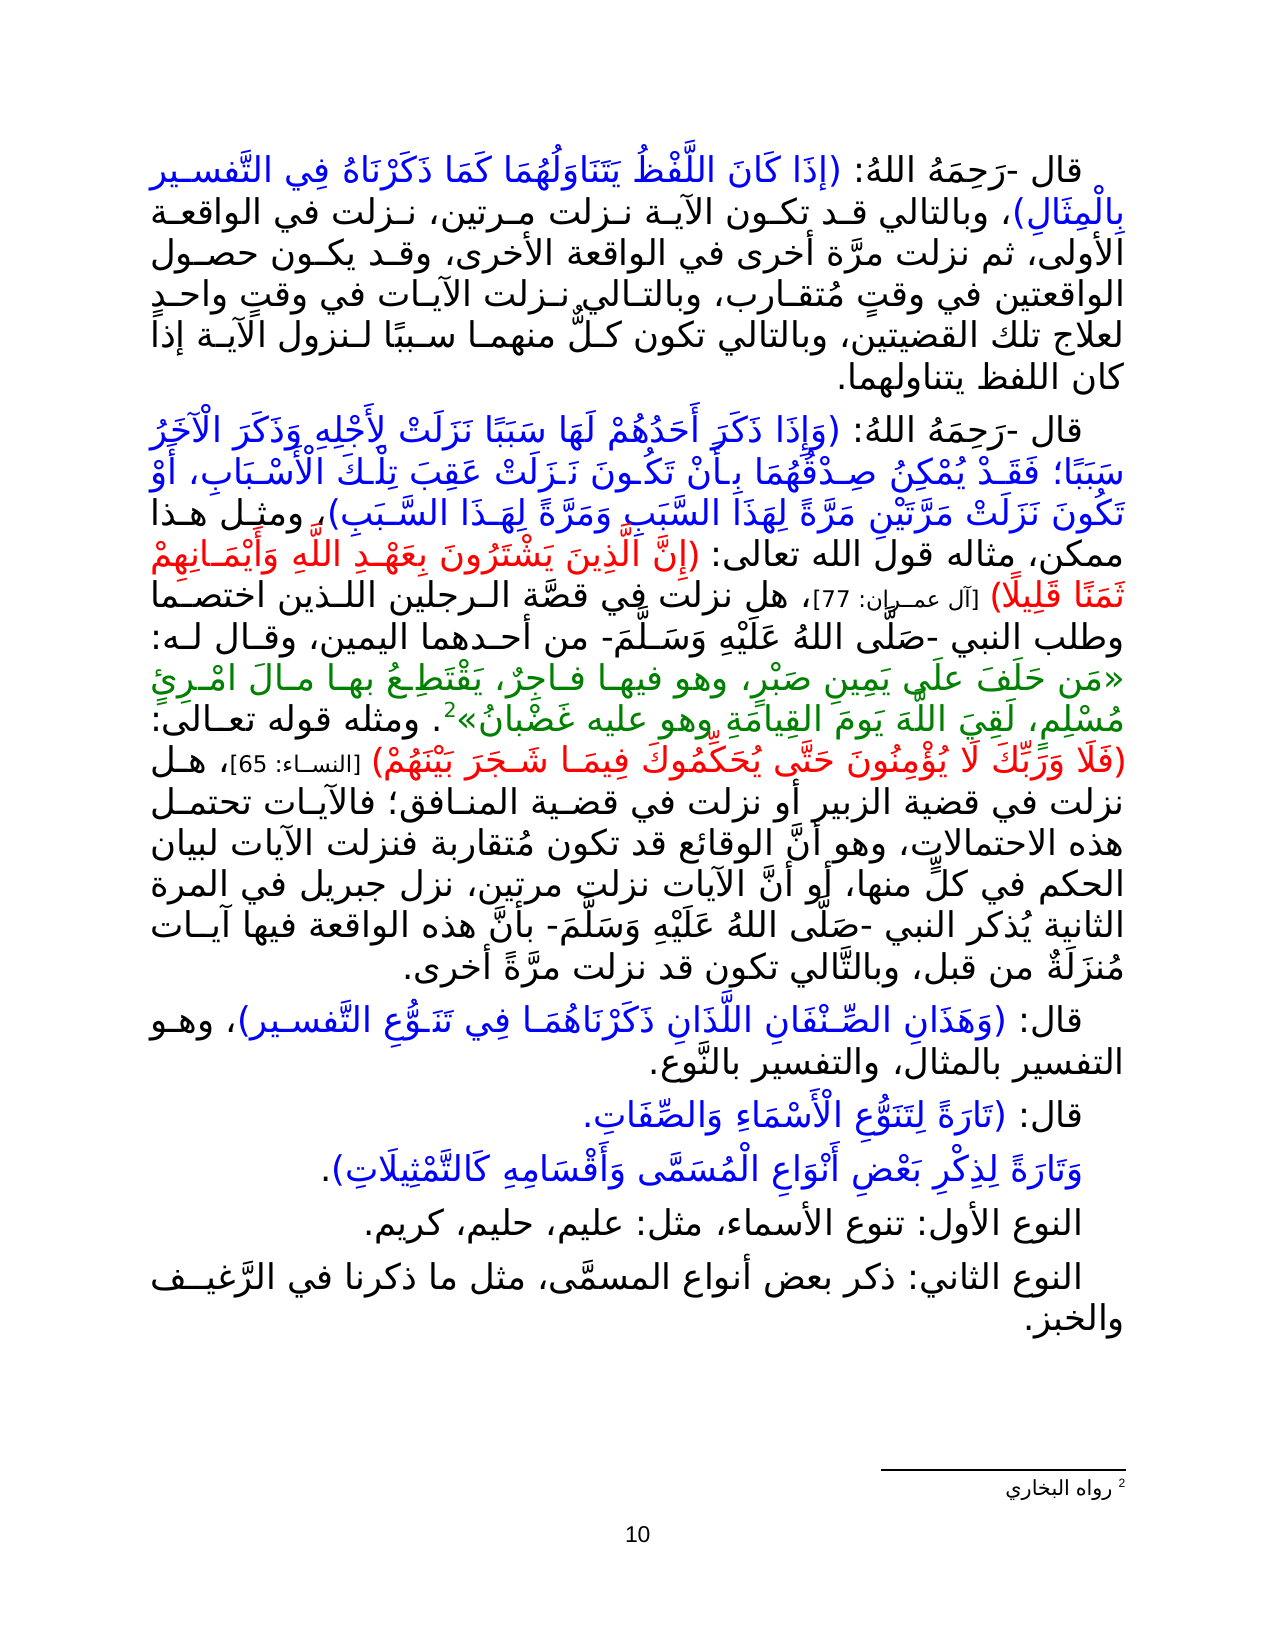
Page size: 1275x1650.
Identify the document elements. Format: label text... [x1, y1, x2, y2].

text قال: (وَهَذَانِ الصِّنْفَانِ اللَّذَانِ ذَكَرْنَاهُمَا فِي تَنَوُّعِ التَّفسير)، وهو التفسير بالمثال، والتفسير بالنَّوع. [150, 1000, 1125, 1082]
text وَتَارَةً لِذِكْرِ بَعْضِ أَنْوَاعِ الْمُسَمَّى وَأَقْسَامِهِ كَالتَّمْثِيلَاتِ). [150, 1149, 1125, 1190]
text قال -رَحِمَهُ اللهُ: (وَإِذَا ذَكَرَ أَحَدُهُمْ لَهَا سَبَبًا نَزَلَتْ لِأَجْلِهِ وَذَكَرَ الْآخَرُ سَبَبًا؛ فَقَدْ يُمْكِنُ صِدْقُهُمَا بِأَنْ تَكُونَ نَزَلَتْ عَقِبَ تِلْكَ الْأَسْبَابِ، أَوْ تَكُونَ نَزَلَتْ مَرَّتَيْنِ مَرَّةً لِهَذَا السَّبَبِ وَمَرَّةً لِهَذَا السَّبَبِ)، ومثل هذا ممكن، مثاله قول الله تعالى: ﴿إِنَّ الَّذِينَ يَشْتَرُونَ بِعَهْدِ اللَّهِ وَأَيْمَانِهِمْ ثَمَنًا قَلِيلًا﴾ [آل عمران: 77]، هل نزلت في قصَّة الرجلين اللذين اختصما وطلب النبي -صَلَّى اللهُ عَلَيْهِ وَسَلَّمَ- من أحدهما اليمين، وقال له: «مَن حَلَفَ علَى يَمِينِ صَبْرٍ، وهو فيها فاجِرٌ، يَقْتَطِعُ بها مالَ امْرِئٍ مُسْلِمٍ، لَقِيَ اللَّهَ يَومَ القِيامَةِ وهو عليه غَضْبانُ». ومثله قوله تعالى: ﴿فَلَا وَرَبِّكَ لَا يُؤْمِنُونَ حَتَّى يُحَكِّمُوكَ فِيمَا شَجَرَ بَيْنَهُمْ﴾ [النساء: 65]، هل نزلت في قضية الزبير أو نزلت في قضية المنافق؛ فالآيات تحتمل هذه الاحتمالات، وهو أنَّ الوقائع قد تكون مُتقاربة فنزلت الآيات لبيان الحكم في كلٍّ منها، أو أنَّ الآيات نزلت مرتين، نزل جبريل في المرة الثانية يُذكر النبي -صَلَّى اللهُ عَلَيْهِ وَسَلَّمَ- بأنَّ هذه الواقعة فيها آيات مُنزَلَةٌ من قبل، وبالتَّالي تكون قد نزلت مرَّةً أخرى. [150, 410, 1125, 987]
text قال -رَحِمَهُ اللهُ: (إذَا كَانَ اللَّفْظُ يَتَنَاوَلُهُمَا كَمَا ذَكَرْنَاهُ فِي التَّفسير بِالْمِثَالِ)، وبالتالي قد تكون الآية نزلت مرتين، نزلت في الواقعة الأولى، ثم نزلت مرَّة أخرى في الواقعة الأخرى، وقد يكون حصول الواقعتين في وقتٍ مُتقارب، وبالتالي نزلت الآيات في وقتٍ واحدٍ لعلاج تلك القضيتين، وبالتالي تكون كلٌّ منهما سببًا لنزول الآية إذا كان اللفظ يتناولهما. [150, 150, 1125, 397]
text قال: (تَارَةً لِتَنَوُّعِ الْأَسْمَاءِ وَالصِّفَاتِ. [150, 1095, 1125, 1136]
text النوع الثاني: ذكر بعض أنواع المسمَّى، مثل ما ذكرنا في الرَّغيف والخبز. [150, 1256, 1125, 1339]
text النوع الأول: تنوع الأسماء، مثل: عليم، حليم، كريم. [150, 1202, 1125, 1244]
